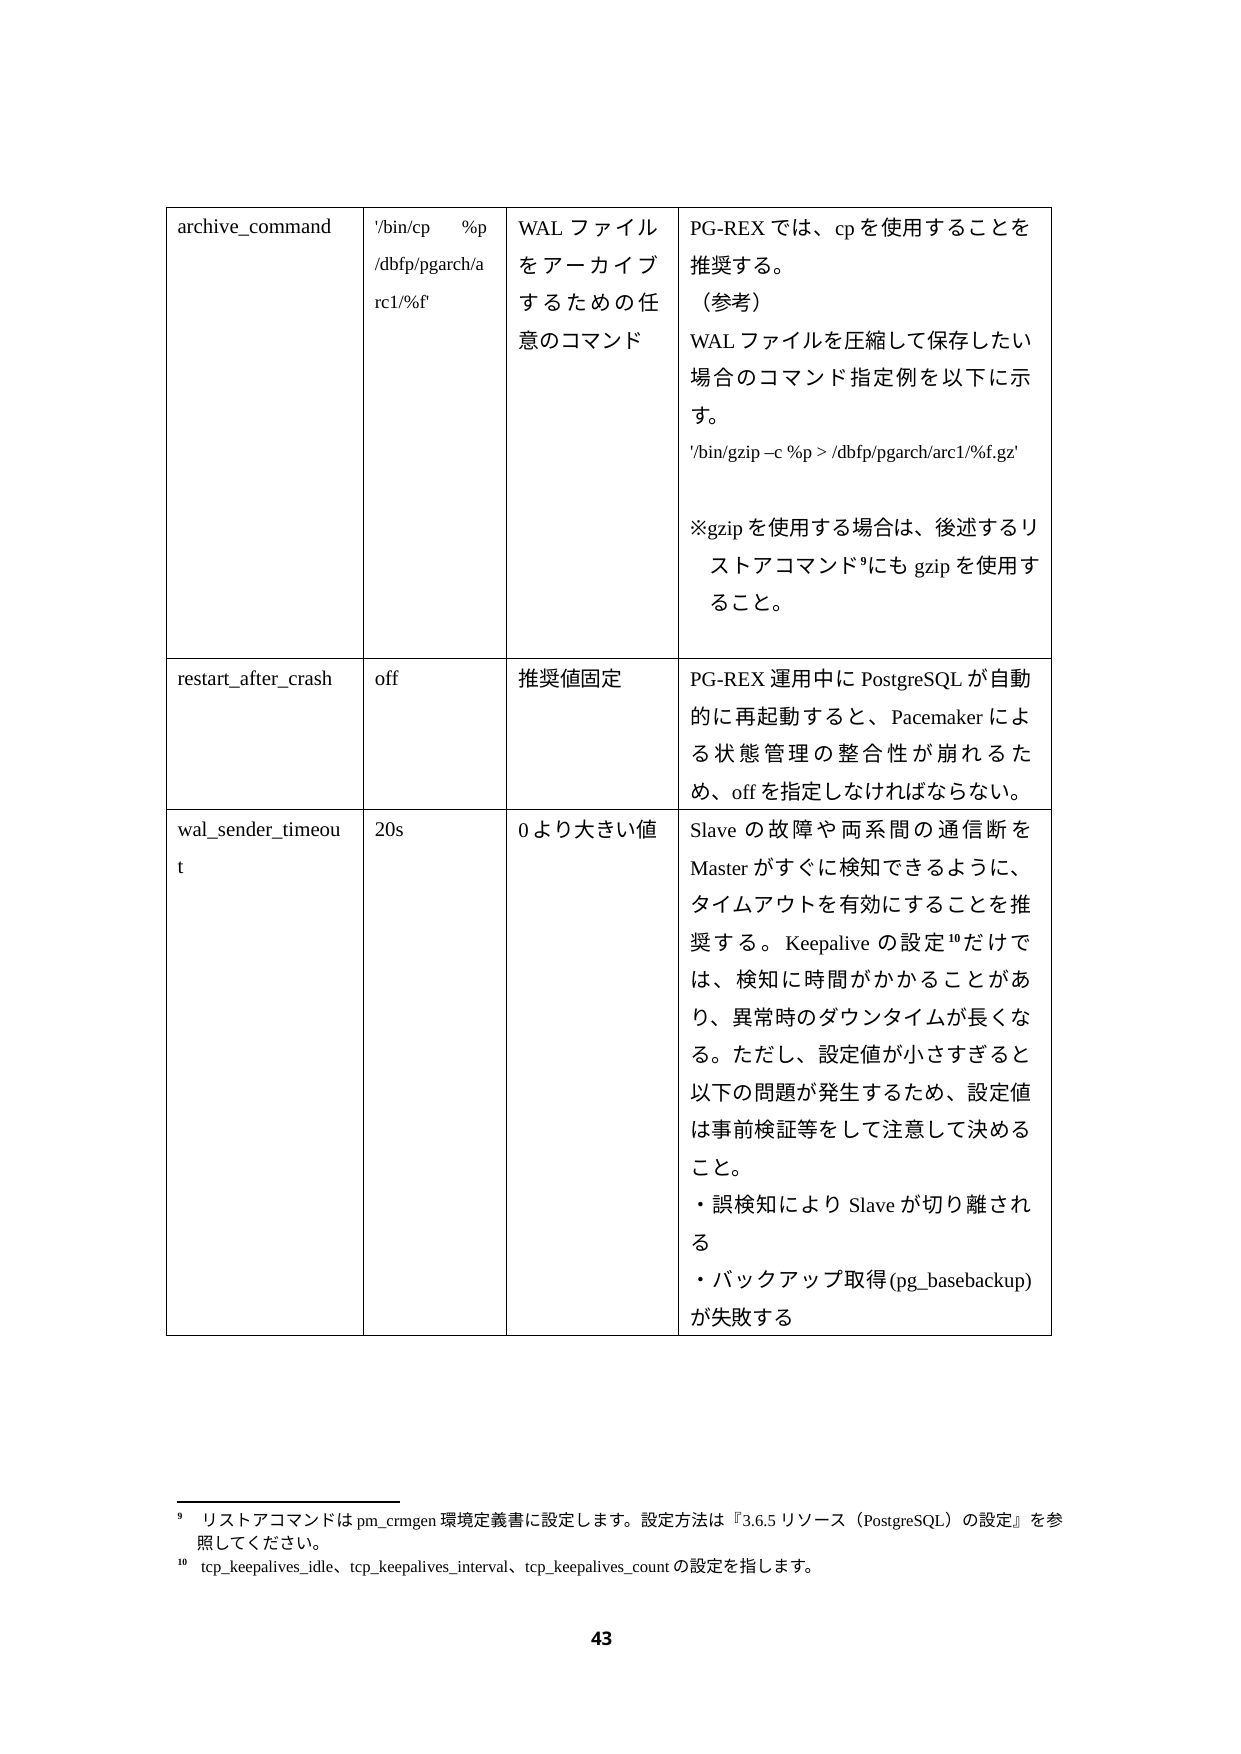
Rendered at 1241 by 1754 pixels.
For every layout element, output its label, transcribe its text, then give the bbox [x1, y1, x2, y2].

table_cell 20s [364, 810, 506, 1335]
table_cell 推奨値固定 [507, 659, 678, 809]
table_cell archive_command [167, 208, 363, 658]
table_cell restart_after_crash [167, 659, 363, 809]
table_cell WALファイルをアーカイブするための任意のコマンド [507, 208, 678, 658]
table_cell '/bin/cp %p /dbfp/pgarch/arc1/%f' [364, 208, 506, 658]
table_cell PG-REXでは、cpを使用することを推奨する。 （参考） WALファイルを圧縮して保存したい場合のコマンド指定例を以下に示す。 '/bin/gzip –c %p > /dbfp/pgarch/arc1/%f.gz' ※gzipを使用する場合は、後述するリストアコマンドにもgzipを使用すること。 [679, 208, 1051, 658]
table_cell off [364, 659, 506, 809]
table_cell wal_sender_timeout [167, 810, 363, 1335]
table_cell 0より大きい値 [507, 810, 678, 1335]
table_cell PG-REX運用中にPostgreSQLが自動的に再起動すると、Pacemakerによる状態管理の整合性が崩れるため、offを指定しなければならない。 [679, 659, 1051, 809]
table_cell Slaveの故障や両系間の通信断をMasterがすぐに検知できるように、タイムアウトを有効にすることを推奨する。Keepaliveの設定だけでは、検知に時間がかかることがあり、異常時のダウンタイムが長くなる。ただし、設定値が小さすぎると以下の問題が発生するため、設定値は事前検証等をして注意して決めること。 ・誤検知によりSlaveが切り離される ・バックアップ取得(pg_basebackup)が失敗する [679, 810, 1051, 1335]
